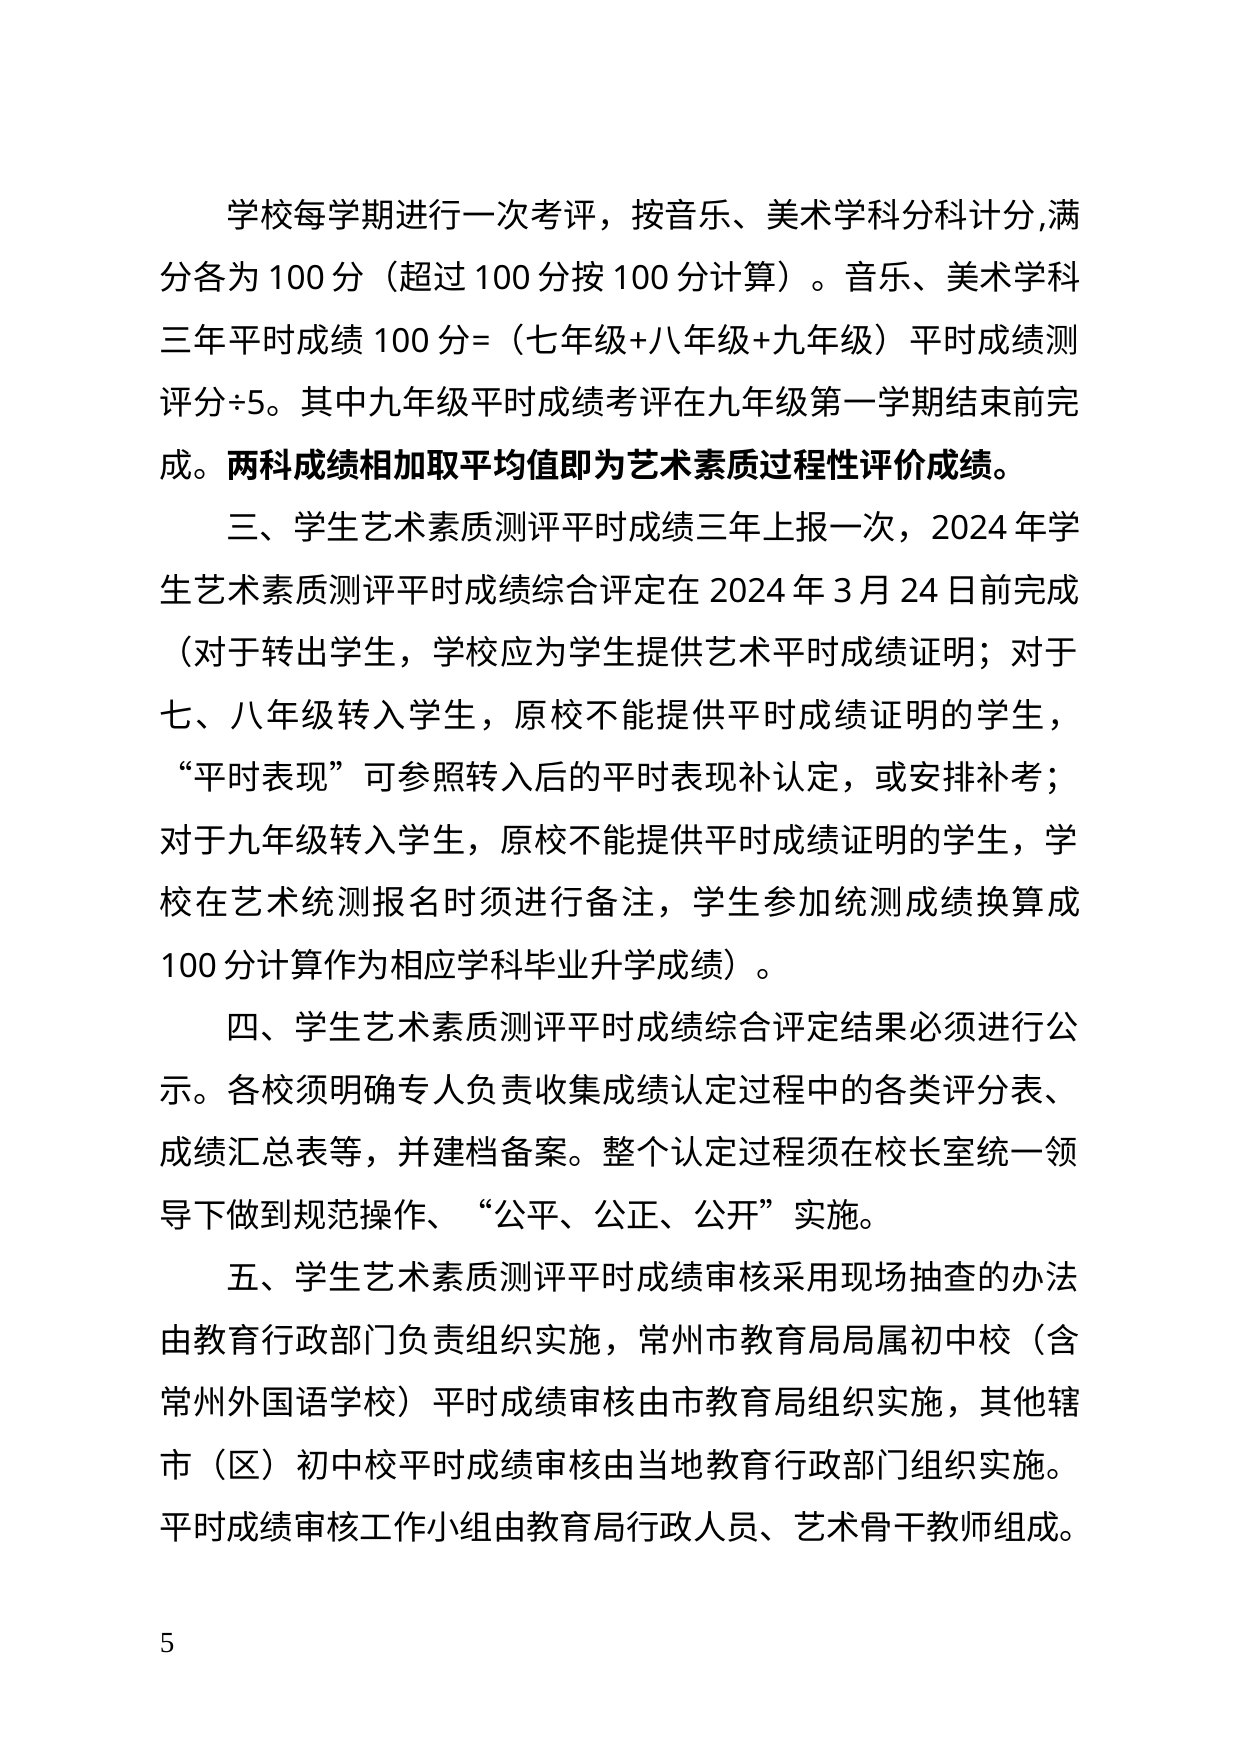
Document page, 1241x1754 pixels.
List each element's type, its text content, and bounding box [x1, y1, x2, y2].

text 三、学生艺术素质测评平时成绩三年上报一次，2024年学生艺术素质测评平时成绩综合评定在2024年3月24日前完成（对于转出学生，学校应为学生提供艺术平时成绩证明；对于七、八年级转入学生，原校不能提供平时成绩证明的学生，“平时表现”可参照转入后的平时表现补认定，或安排补考；对于九年级转入学生，原校不能提供平时成绩证明的学生，学校在艺术统测报名时须进行备注，学生参加统测成绩换算成100分计算作为相应学科毕业升学成绩）。 [159, 490, 1081, 990]
text 五、学生艺术素质测评平时成绩审核采用现场抽查的办法，由教育行政部门负责组织实施，常州市教育局局属初中校（含常州外国语学校）平时成绩审核由市教育局组织实施，其他辖市（区）初中校平时成绩审核由当地教育行政部门组织实施。平时成绩审核工作小组由教育局行政人员、艺术骨干教师组成。 [159, 1240, 1081, 1552]
text 四、学生艺术素质测评平时成绩综合评定结果必须进行公示。各校须明确专人负责收集成绩认定过程中的各类评分表、成绩汇总表等，并建档备案。整个认定过程须在校长室统一领导下做到规范操作、“公平、公正、公开”实施。 [159, 990, 1081, 1240]
text 学校每学期进行一次考评，按音乐、美术学科分科计分,满分各为100分（超过100分按100分计算）。音乐、美术学科三年平时成绩100分=（七年级+八年级+九年级）平时成绩测评分÷5。其中九年级平时成绩考评在九年级第一学期结束前完成。两科成绩相加取平均值即为艺术素质过程性评价成绩。 [159, 177, 1081, 490]
